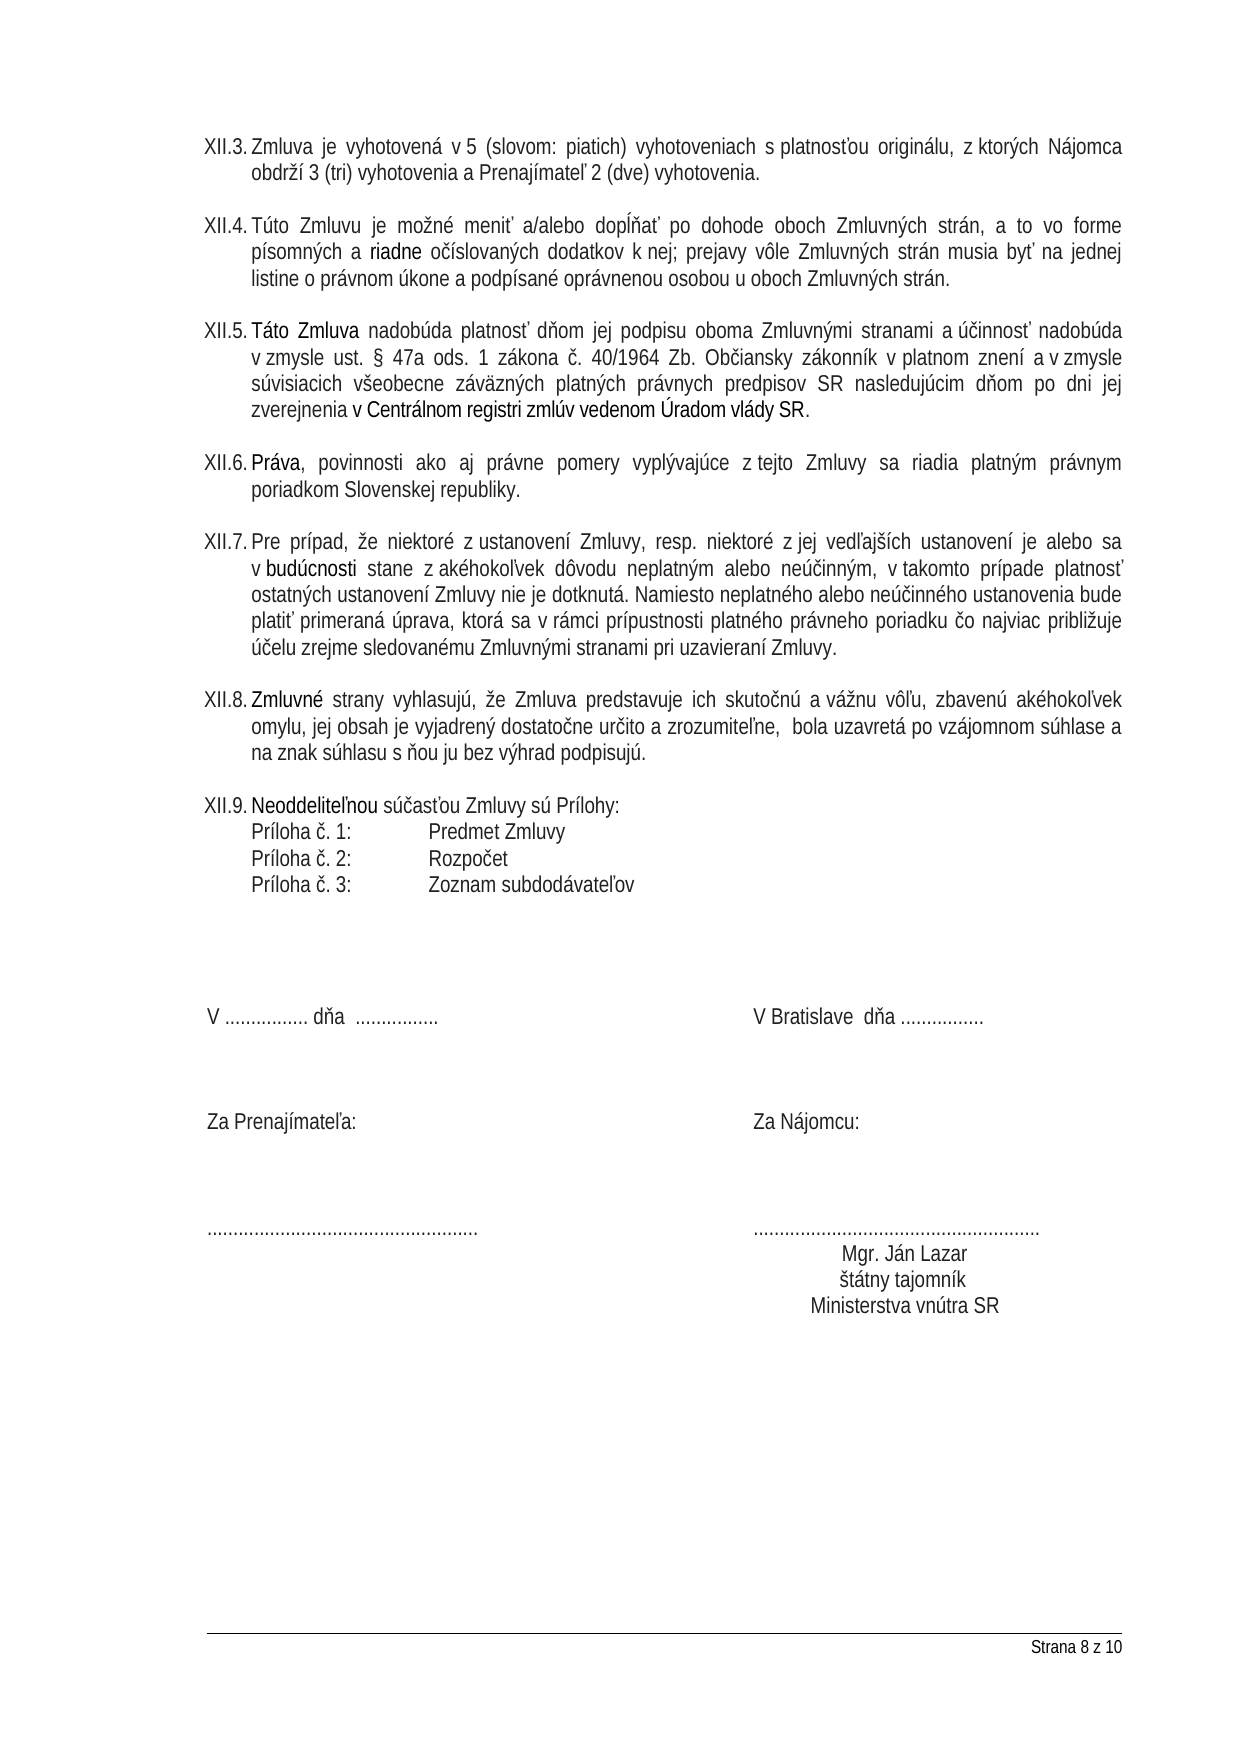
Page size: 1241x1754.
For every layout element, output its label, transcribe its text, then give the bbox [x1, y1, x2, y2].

list Neoddeliteľnou súčasťou Zmluvy sú Prílohy: [204, 792, 1122, 818]
text Mgr. Ján Lazar [207, 1240, 1122, 1266]
text .................................................... ....................................................... [207, 1213, 1122, 1240]
text V ................ dňa ................ V Bratislave dňa ................ [207, 1003, 1122, 1029]
list Túto Zmluvu je možné meniť a/alebo dopĺňať po dohode oboch Zmluvných strán, a to vo forme písomných a riadne očíslovaných dodatkov k nej; prejavy vôle Zmluvných strán musia byť na jednej listine o právnom úkone a podpísané oprávnenou osobou u oboch Zmluvných strán. [204, 212, 1122, 291]
text Príloha č. 3: Zoznam subdodávateľov [207, 871, 1122, 897]
list Pre prípad, že niektoré z ustanovení Zmluvy, resp. niektoré z jej vedľajších ustanovení je alebo sa v budúcnosti stane z akéhokoľvek dôvodu neplatným alebo neúčinným, v takomto prípade platnosť ostatných ustanovení Zmluvy nie je dotknutá. Namiesto neplatného alebo neúčinného ustanovenia bude platiť primeraná úprava, ktorá sa v rámci prípustnosti platného právneho poriadku čo najviac približuje účelu zrejme sledovanému Zmluvnými stranami pri uzavieraní Zmluvy. [204, 528, 1122, 660]
list Práva, povinnosti ako aj právne pomery vyplývajúce z tejto Zmluvy sa riadia platným právnym poriadkom Slovenskej republiky. [204, 449, 1122, 502]
text Príloha č. 1: Predmet Zmluvy [207, 818, 1122, 844]
list Zmluvné strany vyhlasujú, že Zmluva predstavuje ich skutočnú a vážnu vôľu, zbavenú akéhokoľvek omylu, jej obsah je vyjadrený dostatočne určito a zrozumiteľne, bola uzavretá po vzájomnom súhlase a na znak súhlasu s ňou ju bez výhrad podpisujú. [204, 686, 1122, 765]
text Ministerstva vnútra SR [207, 1292, 1122, 1319]
text Za Prenajímateľa: Za Nájomcu: [207, 1108, 1122, 1134]
list Zmluva je vyhotovená v 5 (slovom: piatich) vyhotoveniach s platnosťou originálu, z ktorých Nájomca obdrží 3 (tri) vyhotovenia a Prenajímateľ 2 (dve) vyhotovenia. [204, 133, 1122, 186]
text Príloha č. 2: Rozpočet [207, 844, 1122, 871]
text štátny tajomník [207, 1266, 1122, 1292]
list Táto Zmluva nadobúda platnosť dňom jej podpisu oboma Zmluvnými stranami a účinnosť nadobúda v zmysle ust. § 47a ods. 1 zákona č. 40/1964 Zb. Občiansky zákonník v platnom znení a v zmysle súvisiacich všeobecne záväzných platných právnych predpisov SR nasledujúcim dňom po dni jej zverejnenia v Centrálnom registri zmlúv vedenom Úradom vlády SR. [204, 317, 1122, 423]
